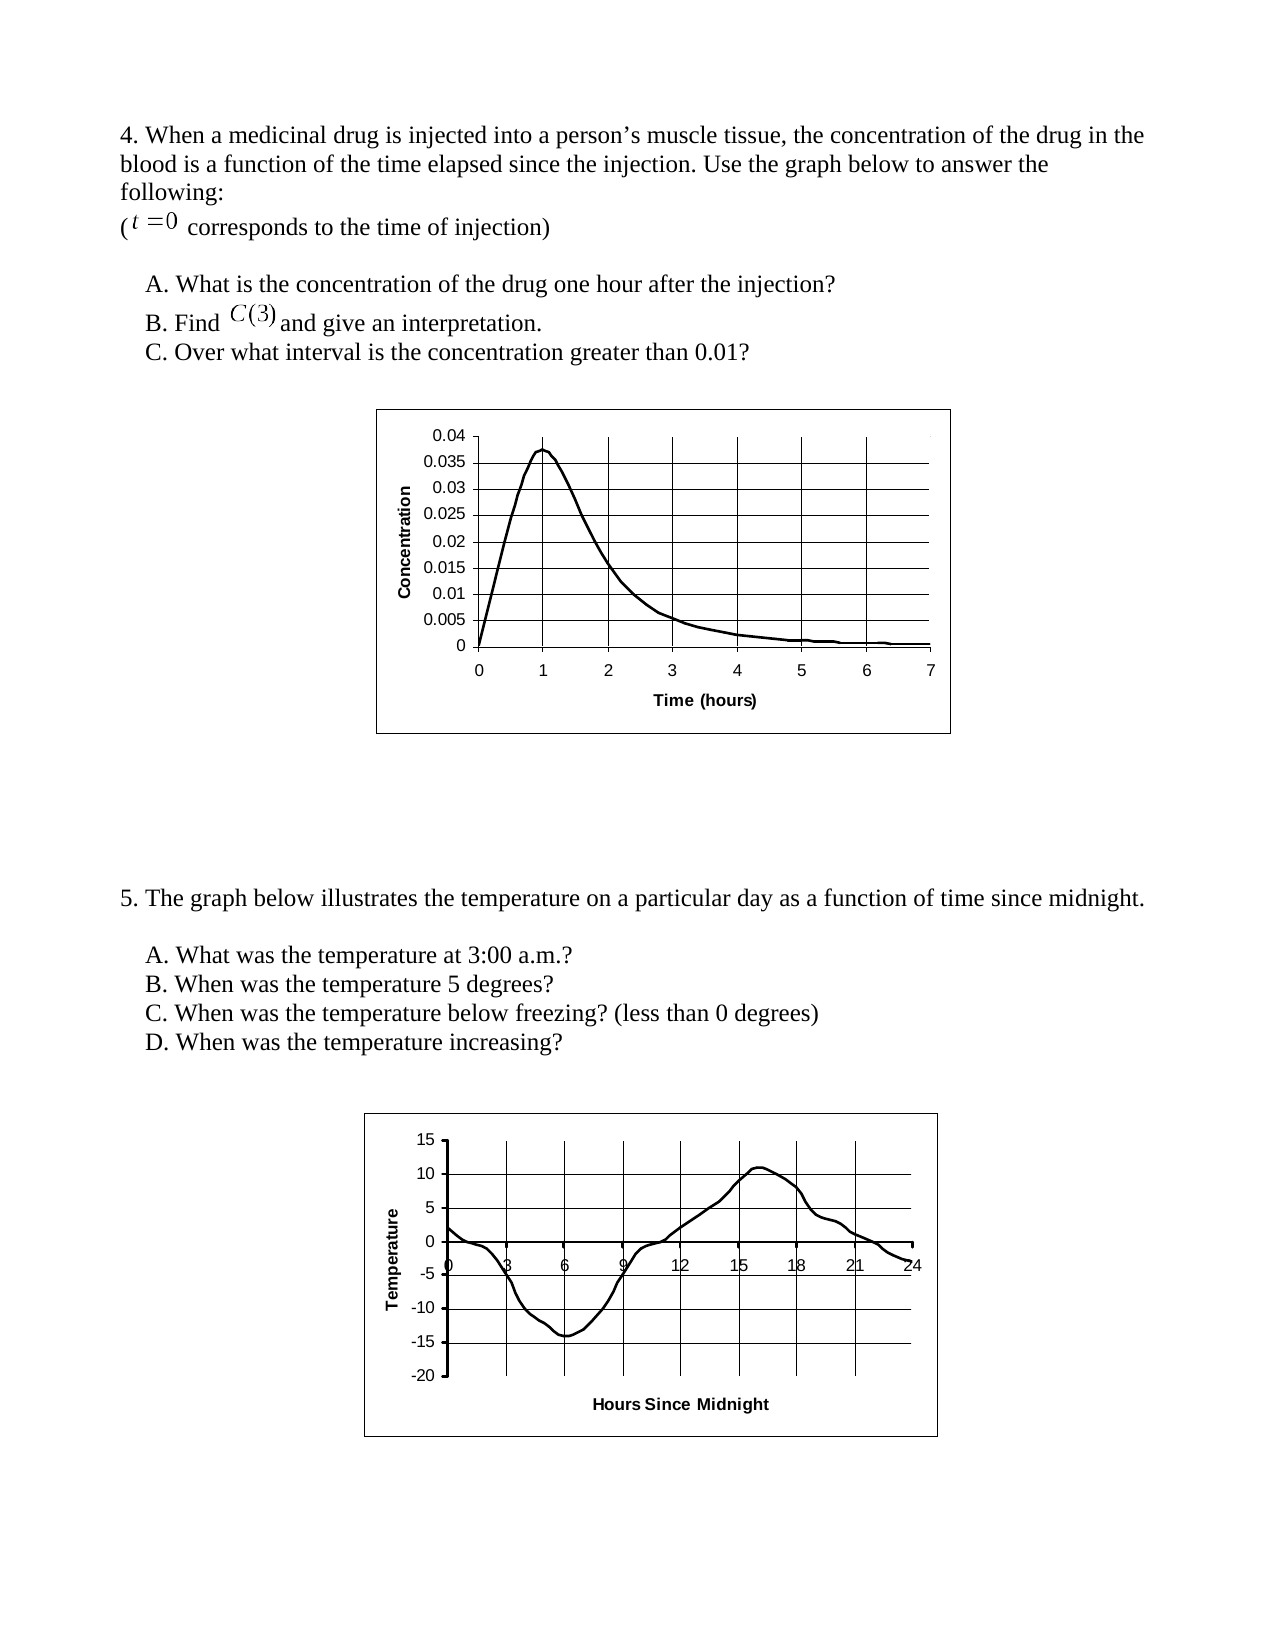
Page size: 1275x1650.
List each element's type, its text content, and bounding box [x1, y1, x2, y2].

text B. Find and give an interpretation. [120, 298, 1155, 337]
text ( corresponds to the time of injection) [120, 206, 1155, 240]
text 4. When a medicinal drug is injected into a person’s muscle tissue, the concentration of the drug in the blood is a function of the time elapsed since the injection. Use the graph below to answer the following: [120, 120, 1155, 206]
text D. When was the temperature increasing? [120, 1027, 1155, 1056]
text C. Over what interval is the concentration greater than 0.01? [120, 337, 1155, 366]
text 5. The graph below illustrates the temperature on a particular day as a function of time since midnight. [120, 883, 1155, 912]
text A. What was the temperature at 3:00 a.m.? [120, 941, 1155, 969]
text A. What is the concentration of the drug one hour after the injection? [120, 269, 1155, 298]
text C. When was the temperature below freezing? (less than 0 degrees) [120, 998, 1155, 1027]
text B. When was the temperature 5 degrees? [120, 969, 1155, 998]
